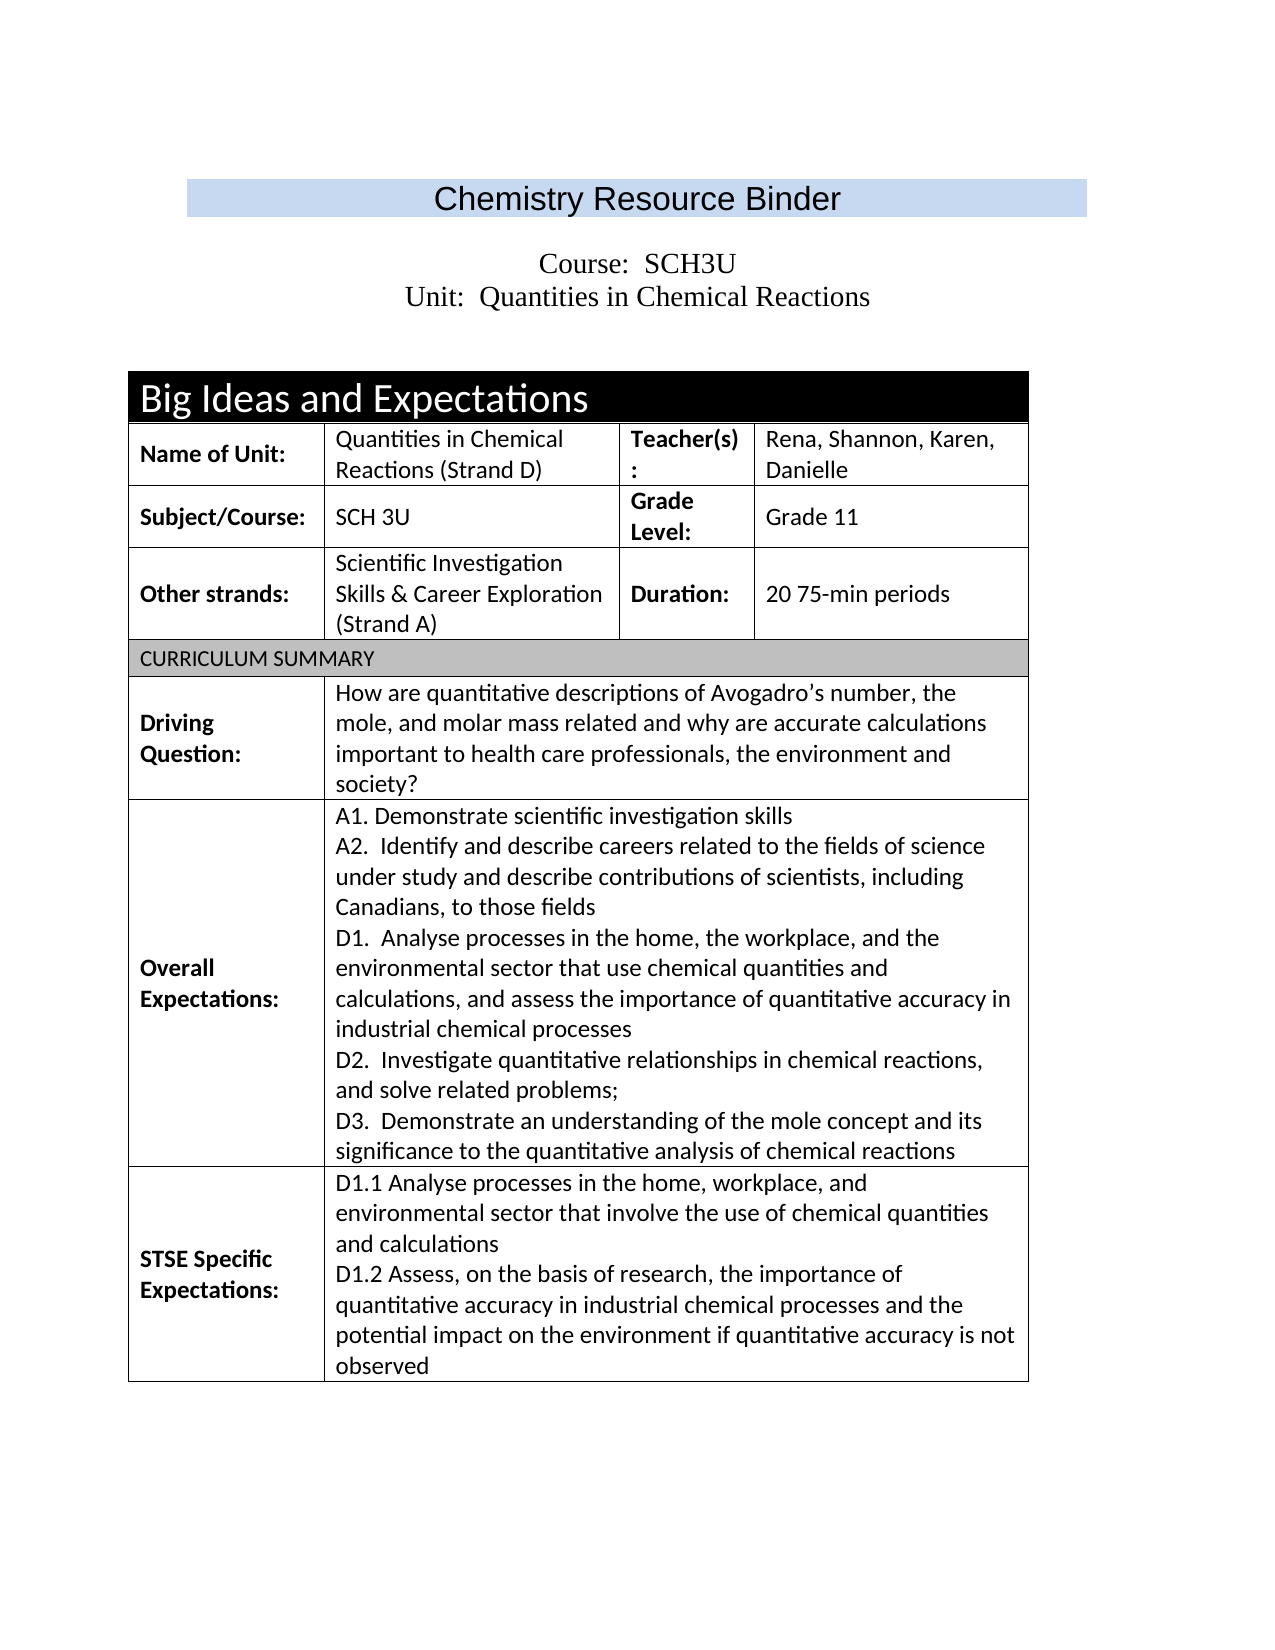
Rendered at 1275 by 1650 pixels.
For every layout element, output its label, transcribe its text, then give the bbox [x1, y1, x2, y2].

table_cell 20 75-min periods [755, 548, 1028, 639]
table_cell Driving Question: [129, 677, 324, 799]
table_cell SCH 3U [325, 486, 619, 547]
text Course: SCH3U [187, 246, 1087, 279]
table_cell Rena, Shannon, Karen, Danielle [755, 424, 1028, 484]
table_header Big Ideas and Expectations [129, 372, 1028, 422]
table_cell Teacher(s): [620, 424, 754, 484]
table_cell CURRICULUM SUMMARY [129, 640, 1028, 676]
table_cell Grade 11 [755, 486, 1028, 547]
table_cell Overall Expectations: [129, 800, 324, 1166]
table_cell Grade Level: [620, 486, 754, 547]
text Unit: Quantities in Chemical Reactions [187, 279, 1087, 313]
table_cell Duration: [620, 548, 754, 639]
table_cell Name of Unit: [129, 424, 324, 484]
text Chemistry Resource Binder [187, 179, 1087, 217]
table_cell Subject/Course: [129, 486, 324, 547]
table_cell A1. Demonstrate scientific investigation skills A2. Identify and describe careers related to the fields of science under study and describe contributions of scientists, including Canadians, to those fields D1. Analyse processes in the home, the workplace, and the environmental sector that use chemical quantities and calculations, and assess the importance of quantitative accuracy in industrial chemical processes D2. Investigate quantitative relationships in chemical reactions, and solve related problems; D3. Demonstrate an understanding of the mole concept and its significance to the quantitative analysis of chemical reactions [325, 800, 1028, 1166]
table_cell Other strands: [129, 548, 324, 639]
table_cell How are quantitative descriptions of Avogadro’s number, the mole, and molar mass related and why are accurate calculations important to health care professionals, the environment and society? [325, 677, 1028, 799]
table_cell D1.1 Analyse processes in the home, workplace, and environmental sector that involve the use of chemical quantities and calculations D1.2 Assess, on the basis of research, the importance of quantitative accuracy in industrial chemical processes and the potential impact on the environment if quantitative accuracy is not observed [325, 1167, 1028, 1381]
table_cell Scientific Investigation Skills & Career Exploration (Strand A) [325, 548, 619, 639]
table_cell Quantities in Chemical Reactions (Strand D) [325, 424, 619, 484]
table_cell STSE Specific Expectations: [129, 1167, 324, 1381]
